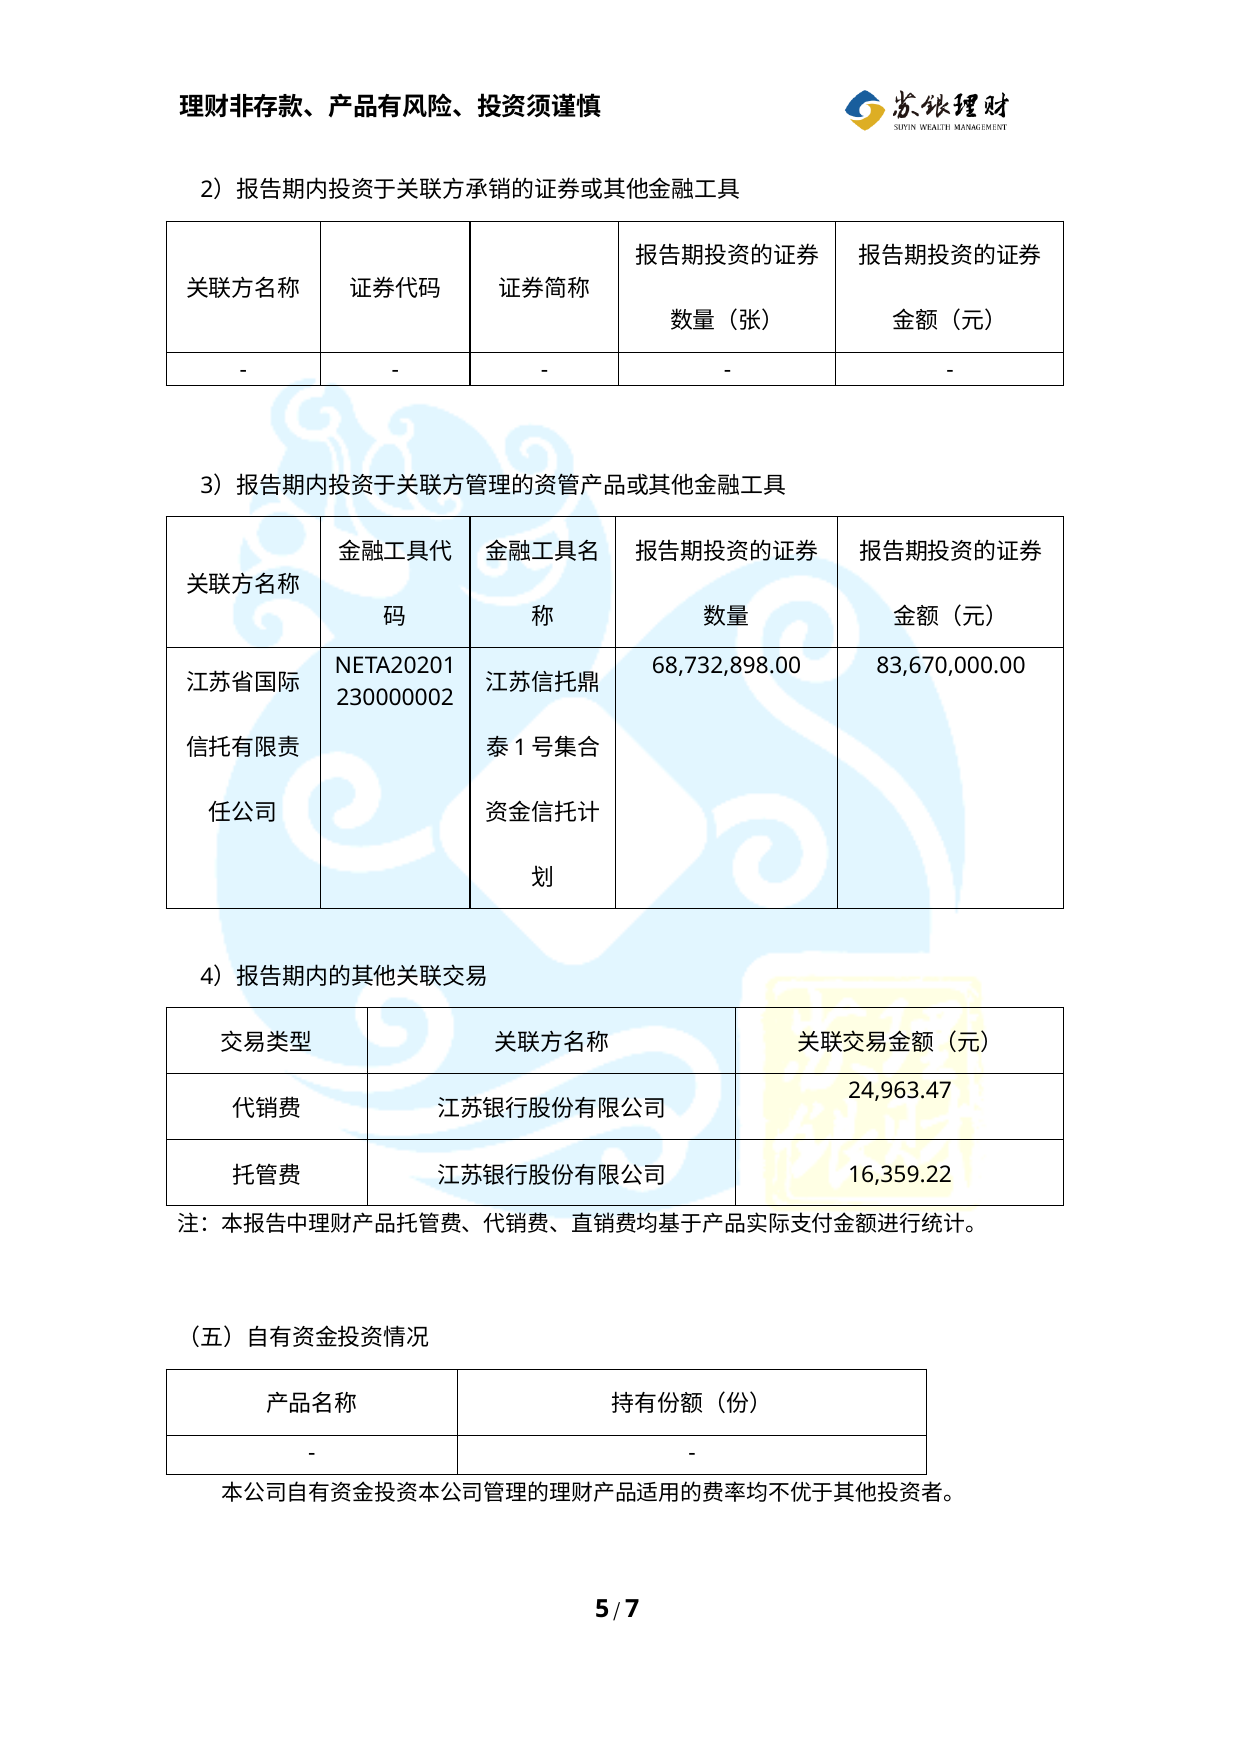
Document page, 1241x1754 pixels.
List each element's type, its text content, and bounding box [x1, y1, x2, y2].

table_header 交易类型 [167, 1008, 367, 1073]
table_header 报告期投资的证券数量（张） [619, 222, 835, 352]
table_cell - [321, 353, 469, 385]
table_cell NETA20201230000002 [321, 648, 469, 908]
table_cell 24,963.47 [736, 1074, 1063, 1139]
table_header 持有份额（份） [458, 1370, 926, 1434]
picture [820, 72, 1039, 143]
table_header 关联方名称 [167, 517, 320, 647]
table_header 报告期投资的证券数量 [616, 517, 837, 647]
table_cell - [836, 353, 1063, 385]
table_header 产品名称 [167, 1370, 457, 1434]
table_header 证券代码 [321, 222, 469, 352]
text 2）报告期内投资于关联方承销的证券或其他金融工具 [177, 156, 1053, 221]
text 本公司自有资金投资本公司管理的理财产品适用的费率均不优于其他投资者。 [177, 1475, 1053, 1507]
table_cell 代销费 [167, 1074, 367, 1139]
table_header 报告期投资的证券金额（元） [836, 222, 1063, 352]
table_header 关联方名称 [368, 1008, 735, 1073]
table_cell 83,670,000.00 [838, 648, 1063, 908]
table_cell 江苏银行股份有限公司 [368, 1074, 735, 1139]
table_header 关联方名称 [167, 222, 320, 352]
table_cell - [471, 353, 618, 385]
table_cell - [619, 353, 835, 385]
table_cell 托管费 [167, 1140, 367, 1205]
list 报告期内投资于关联方管理的资管产品或其他金融工具 [177, 451, 1053, 516]
table_cell 江苏省国际信托有限责任公司 [167, 648, 320, 908]
table_cell - [167, 1436, 457, 1474]
table_cell 68,732,898.00 [616, 648, 837, 908]
text （五）自有资金投资情况 [177, 1303, 1053, 1368]
text 注：本报告中理财产品托管费、代销费、直销费均基于产品实际支付金额进行统计。 [177, 1206, 1053, 1238]
table_header 证券简称 [471, 222, 618, 352]
table_header 金融工具代码 [321, 517, 469, 647]
table_cell 江苏银行股份有限公司 [368, 1140, 735, 1205]
list 报告期内的其他关联交易 [177, 942, 1053, 1007]
table_cell - [458, 1436, 926, 1474]
table_header 金融工具名称 [471, 517, 615, 647]
table_cell 江苏信托鼎泰1号集合资金信托计划 [471, 648, 615, 908]
table_cell - [167, 353, 320, 385]
table_header 关联交易金额（元） [736, 1008, 1063, 1073]
table_cell 16,359.22 [736, 1140, 1063, 1205]
table_header 报告期投资的证券金额（元） [838, 517, 1063, 647]
